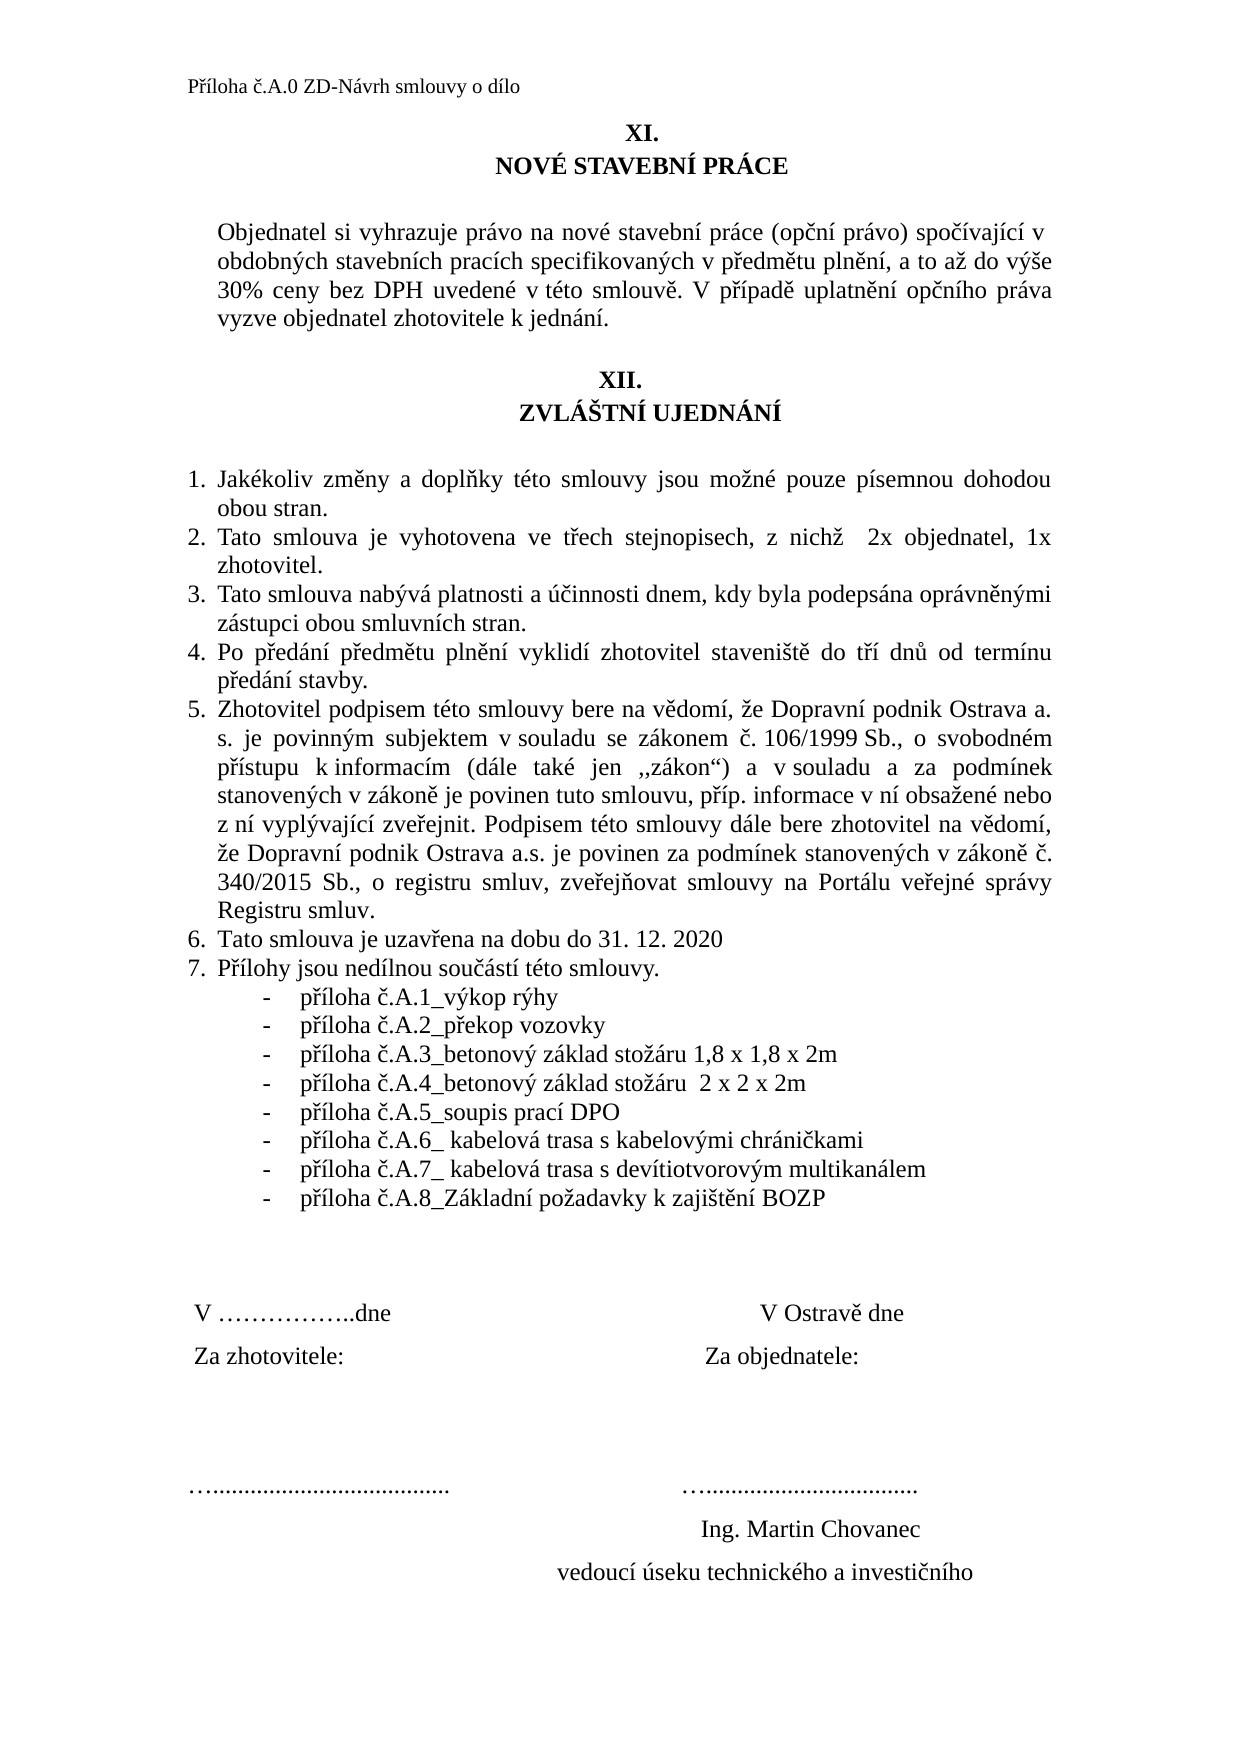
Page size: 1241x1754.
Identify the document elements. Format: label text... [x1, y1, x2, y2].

text Objednatel si vyhrazuje právo na nové stavební práce (opční právo) spočívající v obdobných stavebních pracích specifikovaných v předmětu plnění, a to až do výše 30% ceny bez DPH uvedené v této smlouvě. V případě uplatnění opčního práva vyzve objednatel zhotovitele k jednání. [217, 217, 1053, 332]
text vedoucí úseku technického a investičního [187, 1557, 1053, 1586]
text V ……………..dne V Ostravě dne [187, 1298, 1053, 1327]
text Za zhotovitele: Za objednatele: [187, 1341, 1053, 1370]
list příloha č.A.3_betonový základ stožáru 1,8 x 1,8 x 2m [262, 1039, 1053, 1068]
text Ing. Martin Chovanec [187, 1514, 1053, 1542]
list příloha č.A.6_ kabelová trasa s kabelovými chráničkami [262, 1126, 1053, 1154]
text NOVÉ STAVEBNÍ PRÁCE [231, 151, 1053, 180]
list Jakékoliv změny a doplňky této smlouvy jsou možné pouze písemnou dohodou obou stran. [187, 464, 1053, 522]
list Po předání předmětu plnění vyklidí zhotovitel staveniště do tří dnů od termínu předání stavby. [187, 637, 1053, 694]
list Přílohy jsou nedílnou součástí této smlouvy. [187, 953, 1053, 982]
list Tato smlouva je vyhotovena ve třech stejnopisech, z nichž 2x objednatel, 1x zhotovitel. [187, 522, 1053, 579]
list příloha č.A.8_Základní požadavky k zajištění BOZP [262, 1183, 1053, 1212]
text XI. [231, 118, 1053, 147]
list příloha č.A.4_betonový základ stožáru 2 x 2 x 2m [262, 1068, 1053, 1097]
list příloha č.A.1_výkop rýhy [262, 982, 1053, 1011]
list Tato smlouva nabývá platnosti a účinnosti dnem, kdy byla podepsána oprávněnými zástupci obou smluvních stran. [187, 579, 1053, 637]
text XII. [187, 365, 1053, 394]
text …...................................... ….................................. [187, 1471, 1053, 1499]
list Zhotovitel podpisem této smlouvy bere na vědomí, že Dopravní podnik Ostrava a. s. je povinným subjektem v souladu se zákonem č. 106/1999 Sb., o svobodném přístupu k informacím (dále také jen ,,zákon“) a v souladu a za podmínek stanovených v zákoně je povinen tuto smlouvu, příp. informace v ní obsažené nebo z ní vyplývající zveřejnit. Podpisem této smlouvy dále bere zhotovitel na vědomí, že Dopravní podnik Ostrava a.s. je povinen za podmínek stanovených v zákoně č. 340/2015 Sb., o registru smluv, zveřejňovat smlouvy na Portálu veřejné správy Registru smluv. [187, 694, 1053, 924]
list příloha č.A.5_soupis prací DPO [262, 1097, 1053, 1126]
list Tato smlouva je uzavřena na dobu do 31. 12. 2020 [187, 924, 1053, 953]
subtitle ZVLÁŠTNÍ UJEDNÁNÍ [187, 398, 1053, 427]
list příloha č.A.7_ kabelová trasa s devítiotvorovým multikanálem [262, 1154, 1053, 1183]
list příloha č.A.2_překop vozovky [262, 1011, 1053, 1039]
